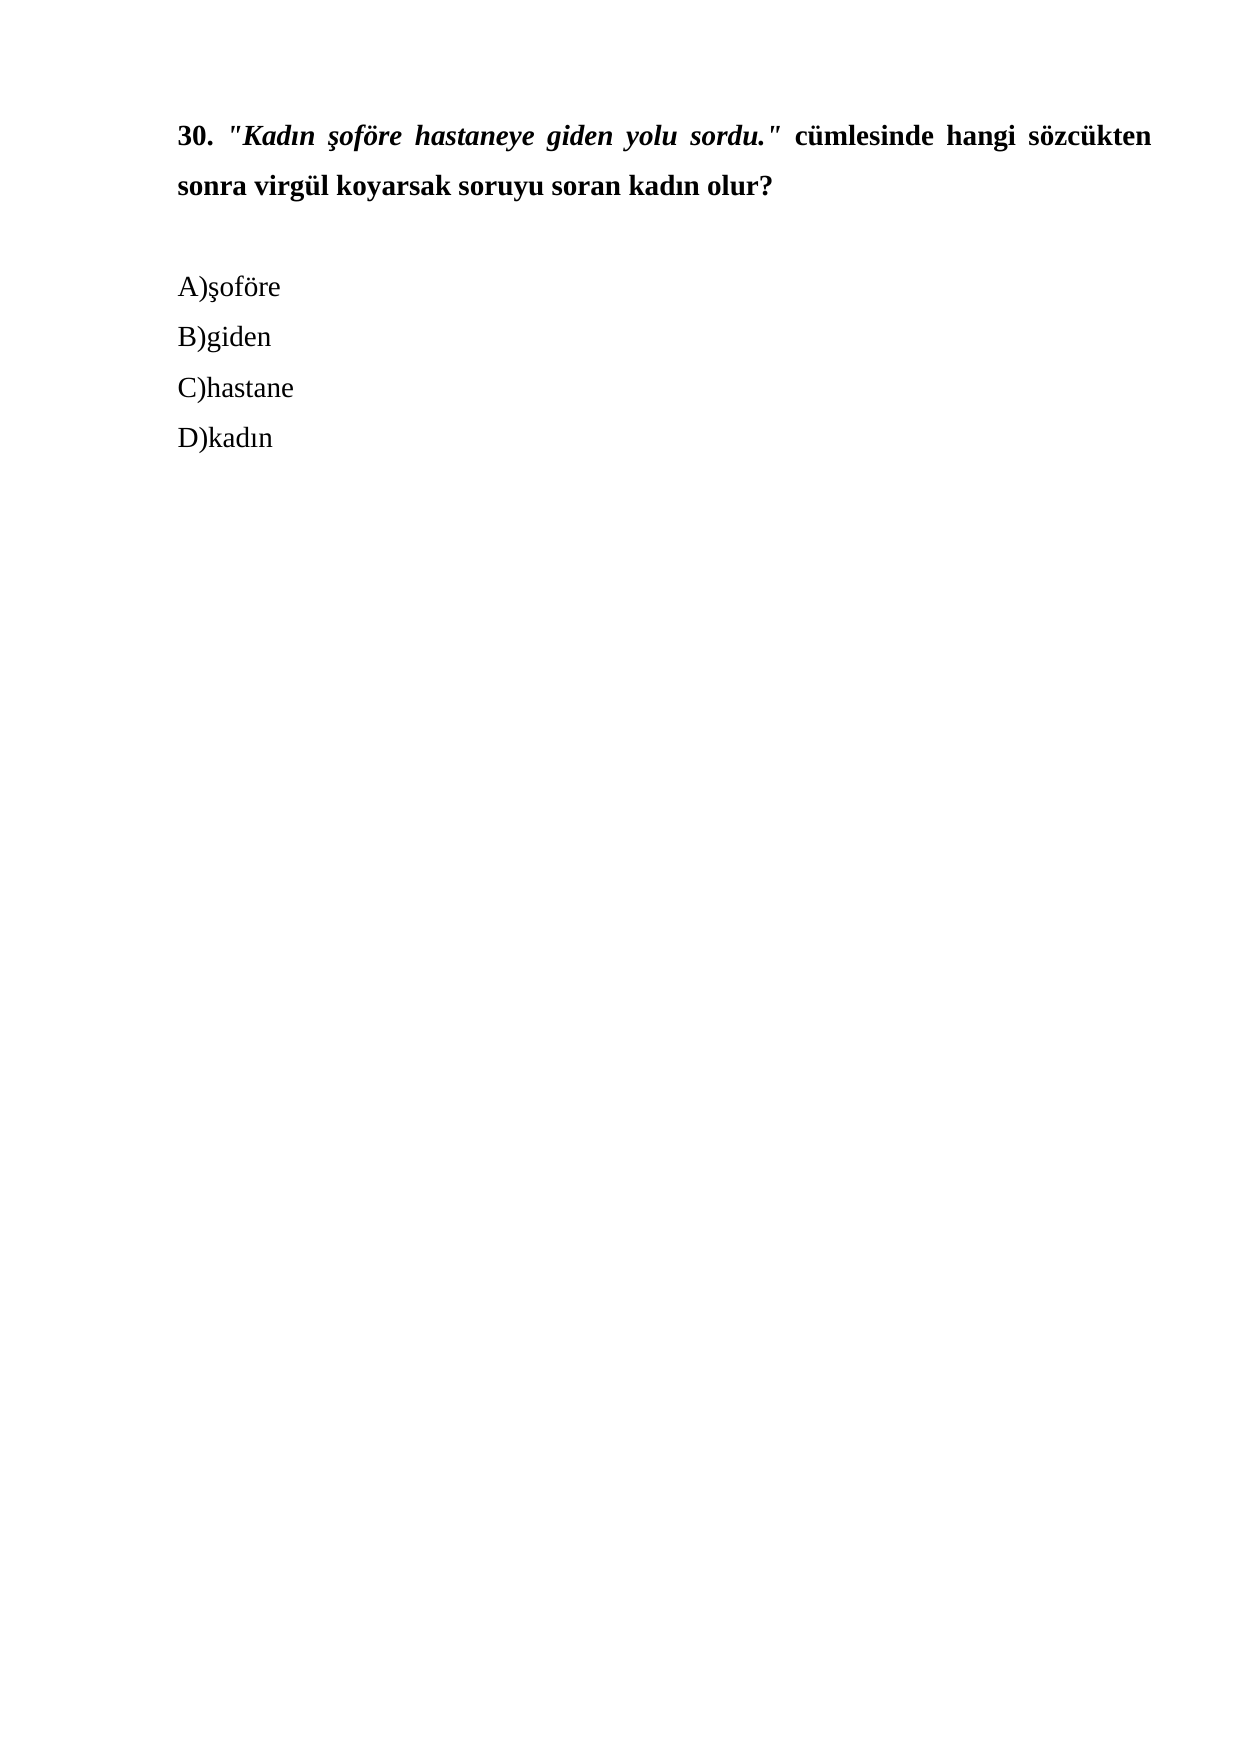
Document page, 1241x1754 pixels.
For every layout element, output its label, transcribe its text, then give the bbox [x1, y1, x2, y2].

text В)giden [177, 319, 1152, 353]
text 30. "Kadın şoföre hastaneye giden yolu sordu." cümlesinde hangi sözcükten sonra virgül koyarsak soruyu soran kadın olur? [177, 118, 1152, 202]
text D)kadın [177, 420, 1152, 453]
text С)hastane [177, 370, 1152, 403]
text А)şoföre [177, 269, 1152, 303]
